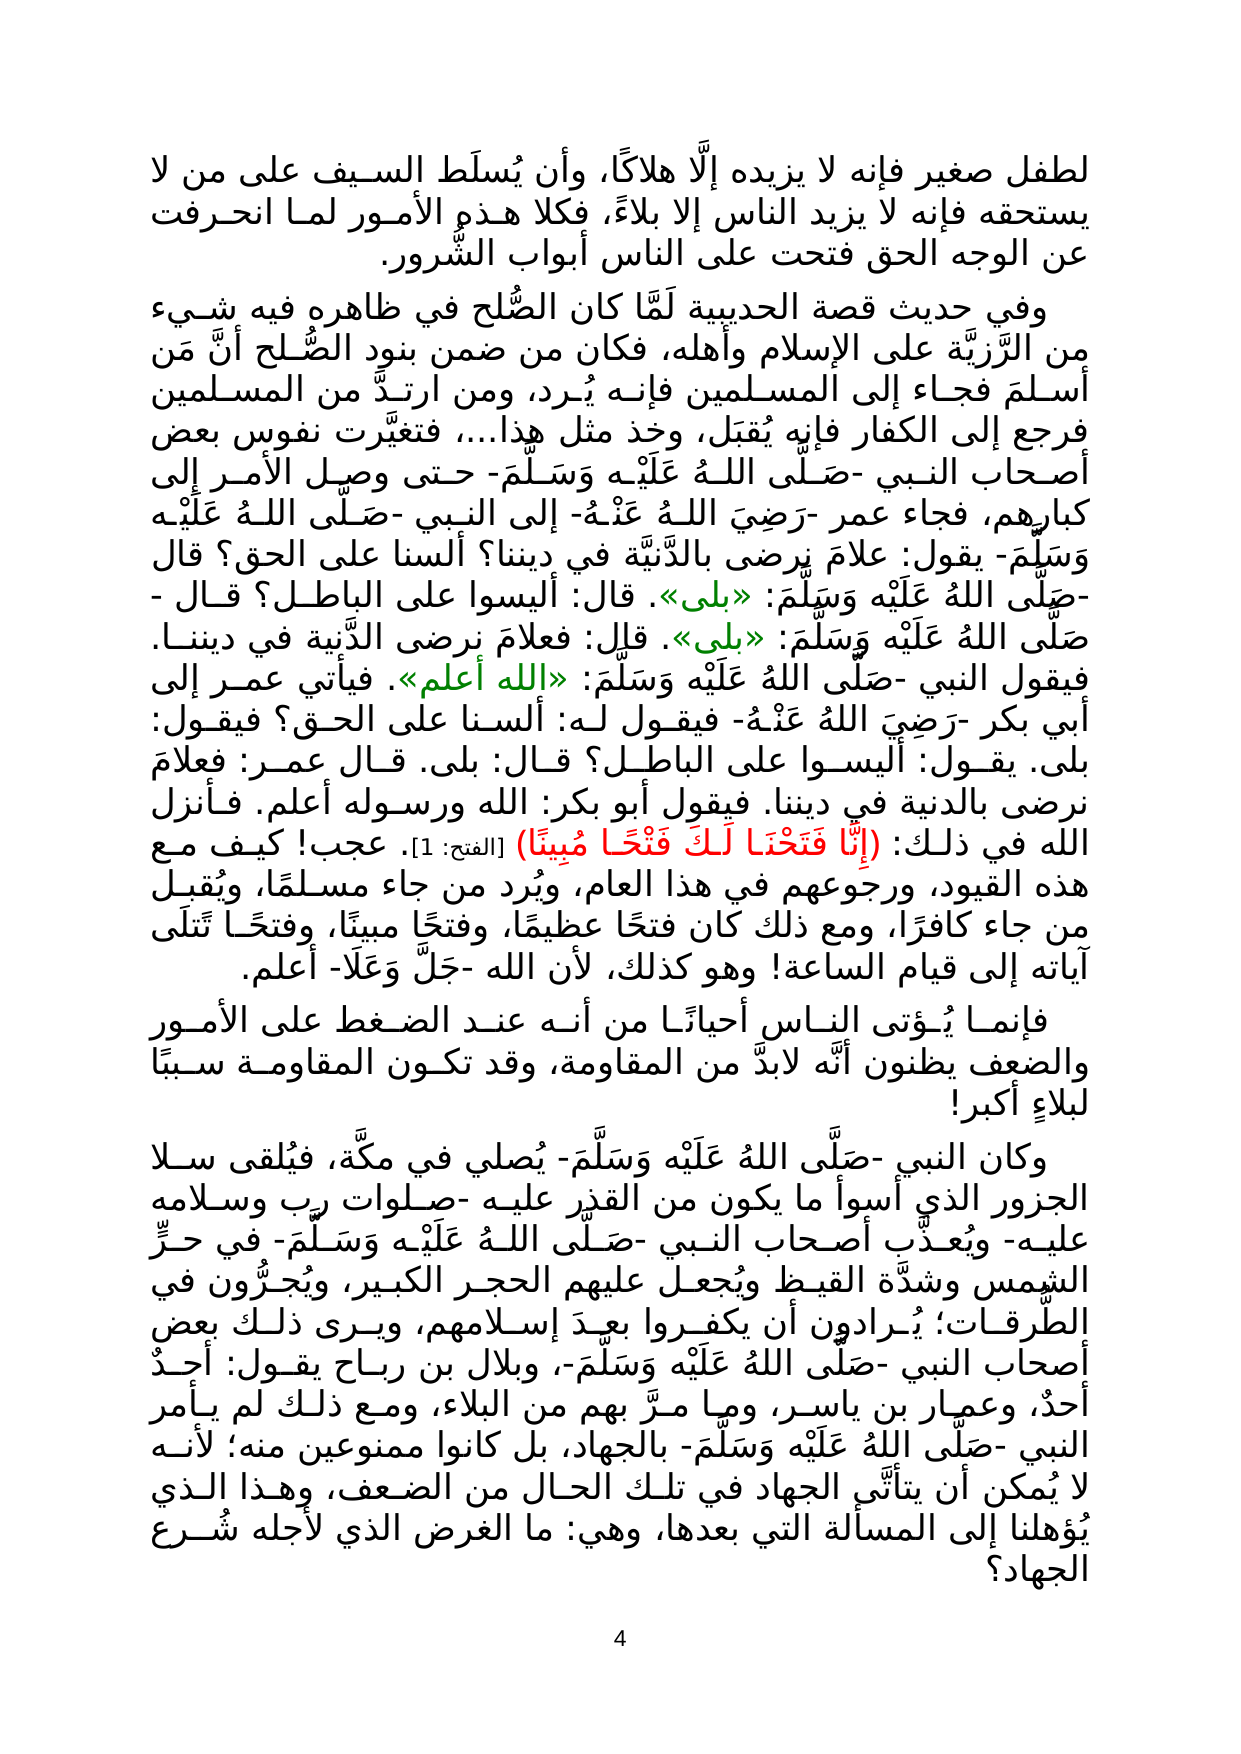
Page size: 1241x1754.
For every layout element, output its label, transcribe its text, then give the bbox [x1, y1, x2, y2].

text فإنما يُؤتى الناس أحيانًا من أنه عند الضغط على الأمور والضعف يظنون أنَّه لابدَّ من المقاومة، وقد تكون المقاومة سببًا لبلاءٍ أكبر! [150, 1000, 1090, 1124]
text وكان النبي -صَلَّى اللهُ عَلَيْه وَسَلَّمَ- يُصلي في مكَّة، فيُلقى سلا الجزور الذي أسوأ ما يكون من القذر عليه -صلوات رب وسلامه عليه- ويُعذَّب أصحاب النبي -صَلَّى اللهُ عَلَيْه وَسَلَّمَ- في حرٍّ الشمس وشدَّة القيظ ويُجعل عليهم الحجر الكبير، ويُجرُّون في الطُّرقات؛ يُرادون أن يكفروا بعدَ إسلامهم، ويرى ذلك بعض أصحاب النبي -صَلَّى اللهُ عَلَيْه وَسَلَّمَ-، وبلال بن رباح يقول: أحدٌ أحدٌ، وعمار بن ياسر، وما مرَّ بهم من البلاء، ومع ذلك لم يأمر النبي -صَلَّى اللهُ عَلَيْه وَسَلَّمَ- بالجهاد، بل كانوا ممنوعين منه؛ لأنه لا يُمكن أن يتأتَّى الجهاد في تلك الحال من الضعف، وهذا الذي يُؤهلنا إلى المسألة التي بعدها، وهي: ما الغرض الذي لأجله شُرع الجهاد؟ [150, 1136, 1090, 1590]
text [150, 150, 1090, 274]
text وفي حديث قصة الحديبية لَمَّا كان الصُّلح في ظاهره فيه شيء من الرَّزيَّة على الإسلام وأهله، فكان من ضمن بنود الصُّلح أنَّ مَن أسلمَ فجاء إلى المسلمين فإنه يُرد، ومن ارتدَّ من المسلمين فرجع إلى الكفار فإنه يُقبَل، وخذ مثل هذا...، فتغيَّرت نفوس بعض أصحاب النبي -صَلَّى اللهُ عَلَيْه وَسَلَّمَ- حتى وصل الأمر إلى كبارهم، فجاء عمر -رَضِيَ اللهُ عَنْهُ- إلى النبي -صَلَّى اللهُ عَلَيْه وَسَلَّمَ- يقول: علامَ نرضى بالدَّنيَّة في ديننا؟ ألسنا على الحق؟ قال -صَلَّى اللهُ عَلَيْه وَسَلَّمَ: «بلى». قال: أليسوا على الباطل؟ قال -صَلَّى اللهُ عَلَيْه وَسَلَّمَ: «بلى». قال: فعلامَ نرضى الدَّنية في ديننا. فيقول النبي -صَلَّى اللهُ عَلَيْه وَسَلَّمَ: «الله أعلم». فيأتي عمر إلى أبي بكر -رَضِيَ اللهُ عَنْهُ- فيقول له: ألسنا على الحق؟ فيقول: بلى. يقول: أليسوا على الباطل؟ قال: بلى. قال عمر: فعلامَ نرضى بالدنية في ديننا. فيقول أبو بكر: الله ورسوله أعلم. فأنزل الله في ذلك: ﴿إِنَّا فَتَحْنَا لَكَ فَتْحًا مُبِينًا﴾ [الفتح: 1]. عجب! كيف مع هذه القيود، ورجوعهم في هذا العام، ويُرد من جاء مسلمًا، ويُقبل من جاء كافرًا، ومع ذلك كان فتحًا عظيمًا، وفتحًا مبينًا، وفتحًا تًتلَى آياته إلى قيام الساعة! وهو كذلك، لأن الله -جَلَّ وَعَلَا- أعلم. [150, 286, 1090, 987]
